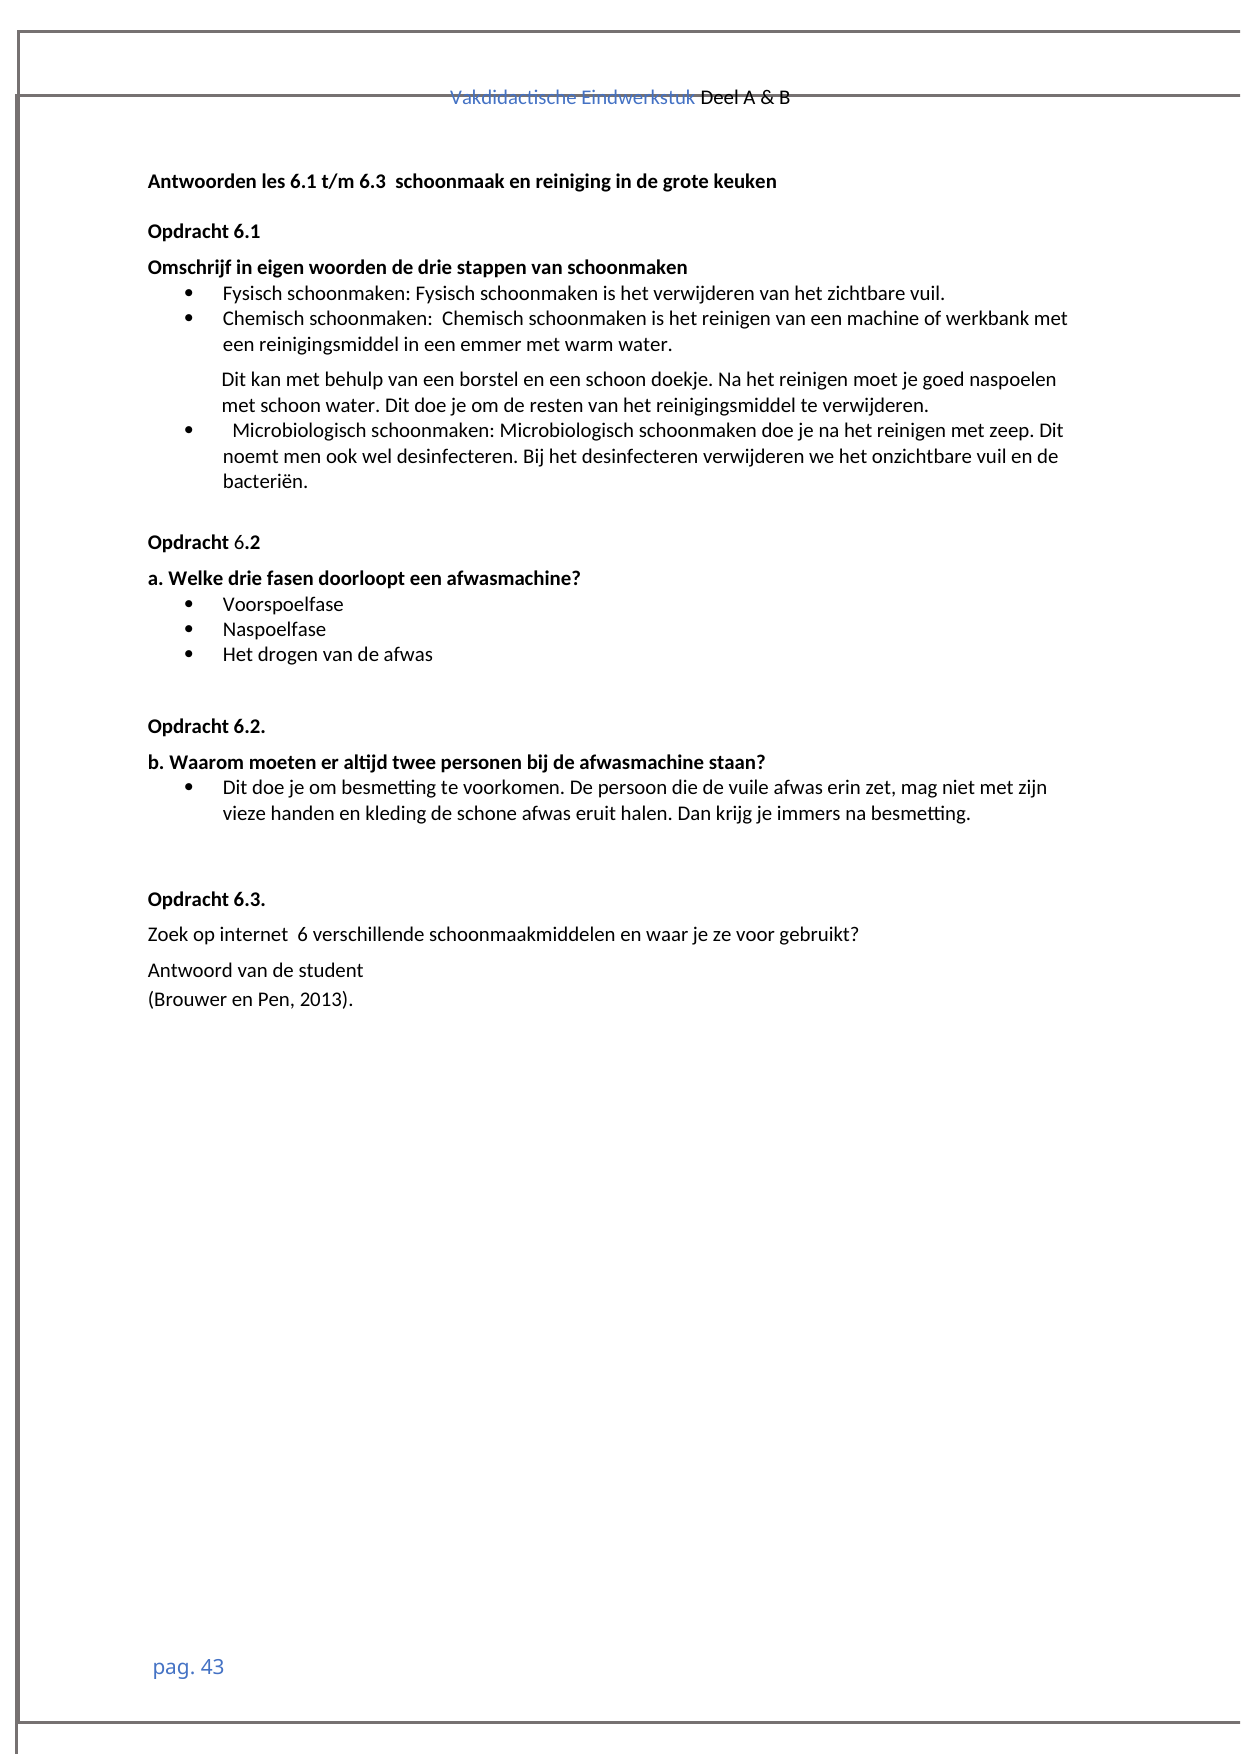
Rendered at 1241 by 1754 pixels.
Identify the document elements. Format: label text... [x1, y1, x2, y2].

text Dit kan met behulp van een borstel en een schoon doekje. Na het reinigen moet je goed naspoelen met schoon water. Dit doe je om de resten van het reinigingsmiddel te verwijderen. [221, 367, 1093, 417]
text Zoek op internet 6 verschillende schoonmaakmiddelen en waar je ze voor gebruikt? [148, 922, 1093, 947]
list Chemisch schoonmaken: Chemisch schoonmaken is het reinigen van een machine of werkbank met een reinigingsmiddel in een emmer met warm water. [185, 305, 1093, 356]
list Het drogen van de afwas [185, 642, 1093, 667]
list Voorspoelfase [185, 591, 1093, 616]
text Opdracht 6.1 [148, 219, 1093, 244]
list Fysisch schoonmaken: Fysisch schoonmaken is het verwijderen van het zichtbare vuil. [185, 280, 1093, 305]
text a. Welke drie fasen doorloopt een afwasmachine? [148, 565, 1093, 591]
list Dit doe je om besmetting te voorkomen. De persoon die de vuile afwas erin zet, mag niet met zijn vieze handen en kleding de schone afwas eruit halen. Dan krijg je immers na besmetting. [185, 774, 1093, 825]
text Antwoord van de student (Brouwer en Pen, 2013). [148, 957, 1093, 1012]
text Opdracht 6.2 [148, 529, 1093, 555]
text Antwoorden les 6.1 t/m 6.3 schoonmaak en reiniging in de grote keuken [148, 169, 1093, 194]
text Opdracht 6.3. [148, 886, 1093, 911]
list Microbiologisch schoonmaken: Microbiologisch schoonmaken doe je na het reinigen met zeep. Dit noemt men ook wel desinfecteren. Bij het desinfecteren verwijderen we het onzichtbare vuil en de bacteriën. [185, 417, 1093, 494]
text Opdracht 6.2. [148, 713, 1093, 739]
text Omschrijf in eigen woorden de drie stappen van schoonmaken [148, 254, 1093, 280]
list Naspoelfase [185, 616, 1093, 642]
text b. Waarom moeten er altijd twee personen bij de afwasmachine staan? [148, 749, 1093, 774]
